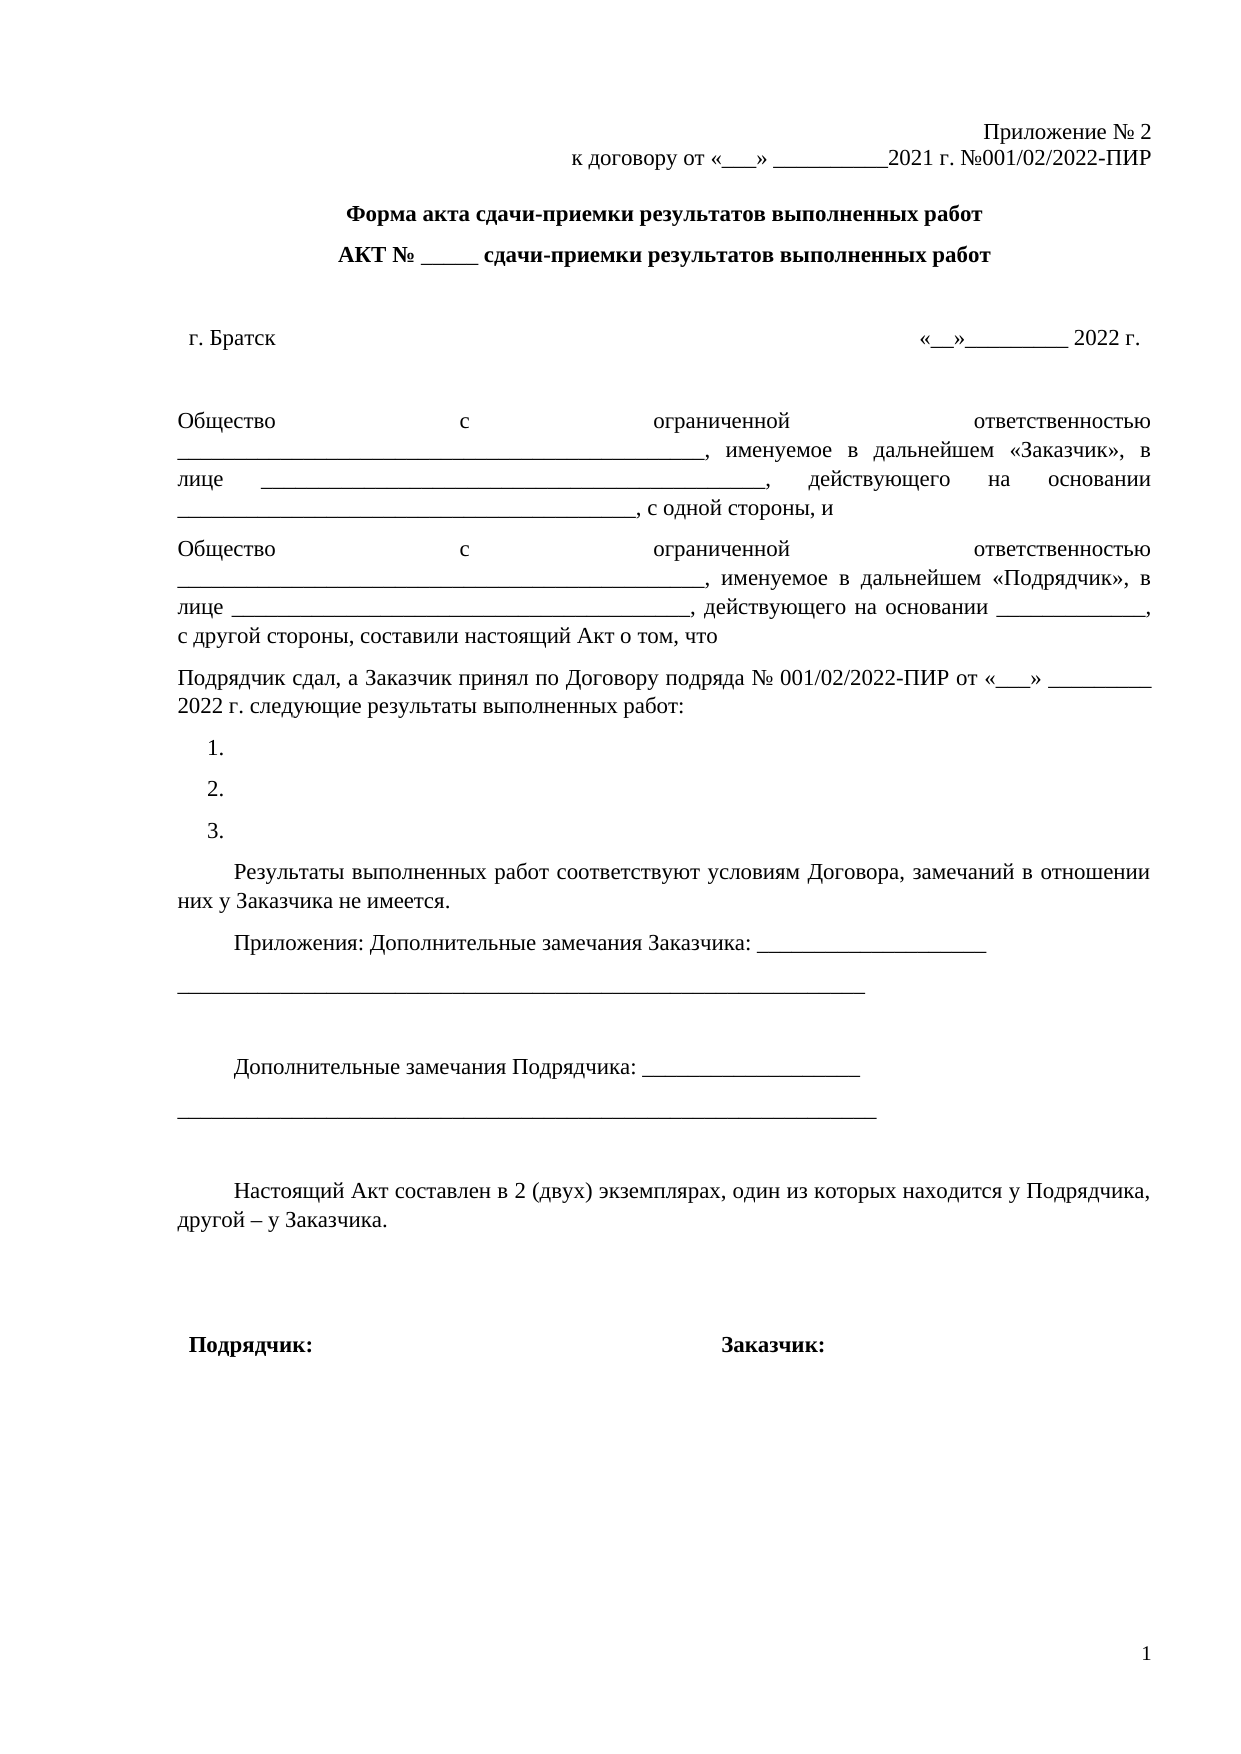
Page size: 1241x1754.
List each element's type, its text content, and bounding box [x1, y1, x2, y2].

text _____________________________________________________________ [177, 1094, 1152, 1121]
table_header г. Братск [177, 324, 663, 365]
text к договору от «___» __________2021 г. №001/02/2022-ПИР [177, 144, 1152, 171]
table_header «__»_________ 2022 г. [663, 324, 1152, 365]
text ____________________________________________________________ [177, 970, 1152, 997]
table_header Подрядчик: [177, 1331, 710, 1567]
text Подрядчик сдал, а Заказчик принял по Договору подряда № 001/02/2022-ПИР от «___» _________ 2022 г. следующие результаты выполненных работ: [177, 663, 1152, 719]
text Общество с ограниченной ответственностью ______________________________________________, именуемое в дальнейшем «Заказчик», в лице ____________________________________________, действующего на основании ________________________________________, с одной стороны, и [177, 407, 1152, 520]
text Общество с ограниченной ответственностью ______________________________________________, именуемое в дальнейшем «Подрядчик», в лице ________________________________________, действующего на основании _____________, с другой стороны, составили настоящий Акт о том, что [177, 535, 1152, 648]
text Настоящий Акт составлен в 2 (двух) экземплярах, один из которых находится у Подрядчика, другой – у Заказчика. [177, 1177, 1152, 1233]
text АКТ № _____ сдачи-приемки результатов выполненных работ [177, 241, 1152, 268]
text Приложение № 2 [177, 118, 1152, 144]
text Результаты выполненных работ соответствуют условиям Договора, замечаний в отношении них у Заказчика не имеется. [177, 858, 1152, 914]
text Дополнительные замечания Подрядчика: ___________________ [177, 1053, 1152, 1079]
subtitle Форма акта сдачи-приемки результатов выполненных работ [177, 171, 1152, 226]
table_header Заказчик: [710, 1331, 1240, 1567]
text Приложения: Дополнительные замечания Заказчика: ____________________ [177, 929, 1152, 955]
